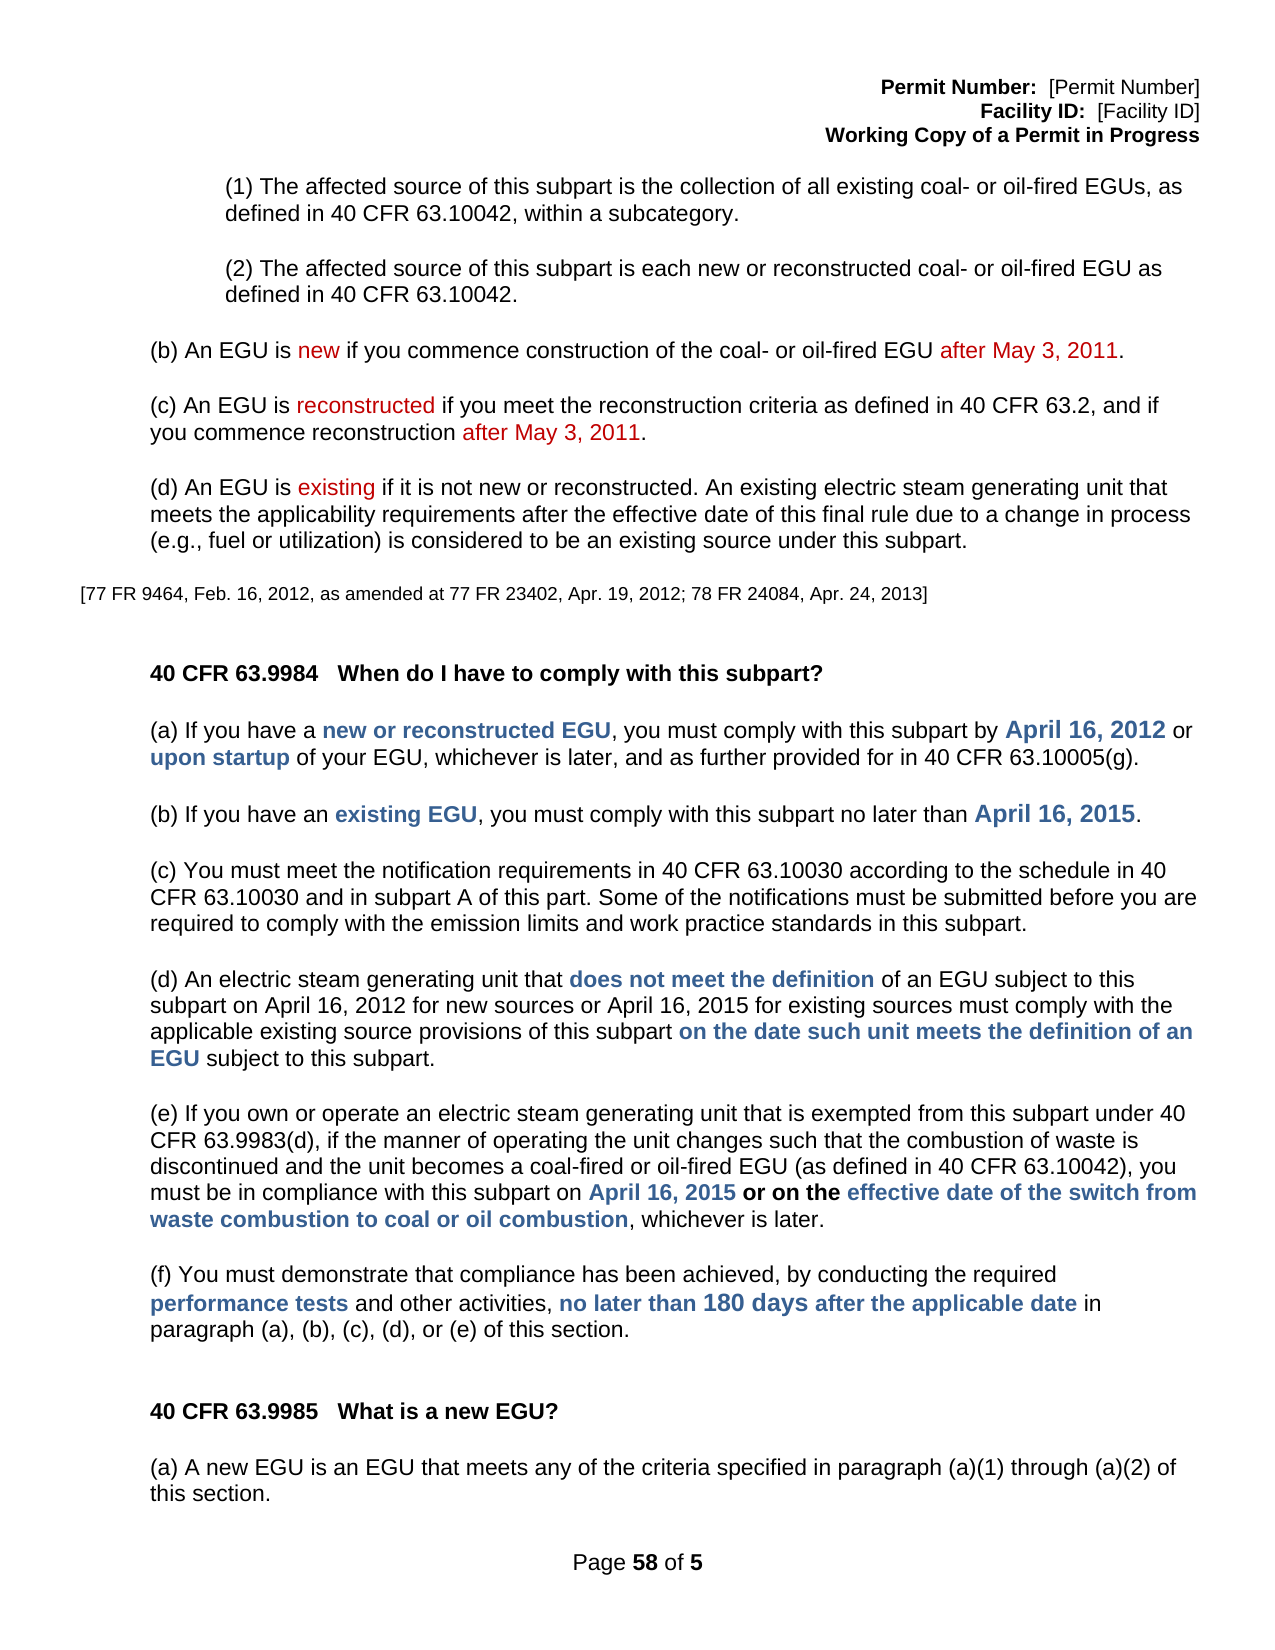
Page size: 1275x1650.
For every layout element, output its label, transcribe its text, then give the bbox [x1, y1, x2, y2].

text (c) You must meet the notification requirements in 40 CFR 63.10030 according to the schedule in 40 CFR 63.10030 and in subpart A of this part. Some of the notifications must be submitted before you are required to comply with the emission limits and work practice standards in this subpart. [150, 857, 1200, 936]
text (f) You must demonstrate that compliance has been achieved, by conducting the required performance tests and other activities, no later than 180 days after the applicable date in paragraph (a), (b), (c), (d), or (e) of this section. [150, 1261, 1200, 1343]
text (2) The affected source of this subpart is each new or reconstructed coal- or oil-fired EGU as defined in 40 CFR 63.10042. [225, 255, 1200, 308]
subtitle 40 CFR 63.9985 What is a new EGU? [150, 1398, 1200, 1424]
text (1) The affected source of this subpart is the collection of all existing coal- or oil-fired EGUs, as defined in 40 CFR 63.10042, within a subcategory. [225, 173, 1200, 226]
text (a) A new EGU is an EGU that meets any of the criteria specified in paragraph (a)(1) through (a)(2) of this section. [150, 1454, 1200, 1506]
text (c) An EGU is reconstructed if you meet the reconstruction criteria as defined in 40 CFR 63.2, and if you commence reconstruction after May 3, 2011. [150, 392, 1200, 445]
text (e) If you own or operate an electric steam generating unit that is exempted from this subpart under 40 CFR 63.9983(d), if the manner of operating the unit changes such that the combustion of waste is discontinued and the unit becomes a coal-fired or oil-fired EGU (as defined in 40 CFR 63.10042), you must be in compliance with this subpart on April 16, 2015 or on the effective date of the switch from waste combustion to coal or oil combustion, whichever is later. [150, 1100, 1200, 1232]
text (b) If you have an existing EGU, you must comply with this subpart no later than April 16, 2015. [150, 799, 1200, 828]
text [77 FR 9464, Feb. 16, 2012, as amended at 77 FR 23402, Apr. 19, 2012; 78 FR 24084, Apr. 24, 2013] [75, 583, 1200, 604]
text (b) An EGU is new if you commence construction of the coal- or oil-fired EGU after May 3, 2011. [150, 337, 1200, 363]
text (d) An electric steam generating unit that does not meet the definition of an EGU subject to this subpart on April 16, 2012 for new sources or April 16, 2015 for existing sources must comply with the applicable existing source provisions of this subpart on the date such unit meets the definition of an EGU subject to this subpart. [150, 966, 1200, 1071]
text (d) An EGU is existing if it is not new or reconstructed. An existing electric steam generating unit that meets the applicability requirements after the effective date of this final rule due to a change in process (e.g., fuel or utilization) is considered to be an existing source under this subpart. [150, 474, 1200, 553]
subtitle 40 CFR 63.9984 When do I have to comply with this subpart? [150, 660, 1200, 686]
text (a) If you have a new or reconstructed EGU, you must comply with this subpart by April 16, 2012 or upon startup of your EGU, whichever is later, and as further provided for in 40 CFR 63.10005(g). [150, 715, 1200, 770]
